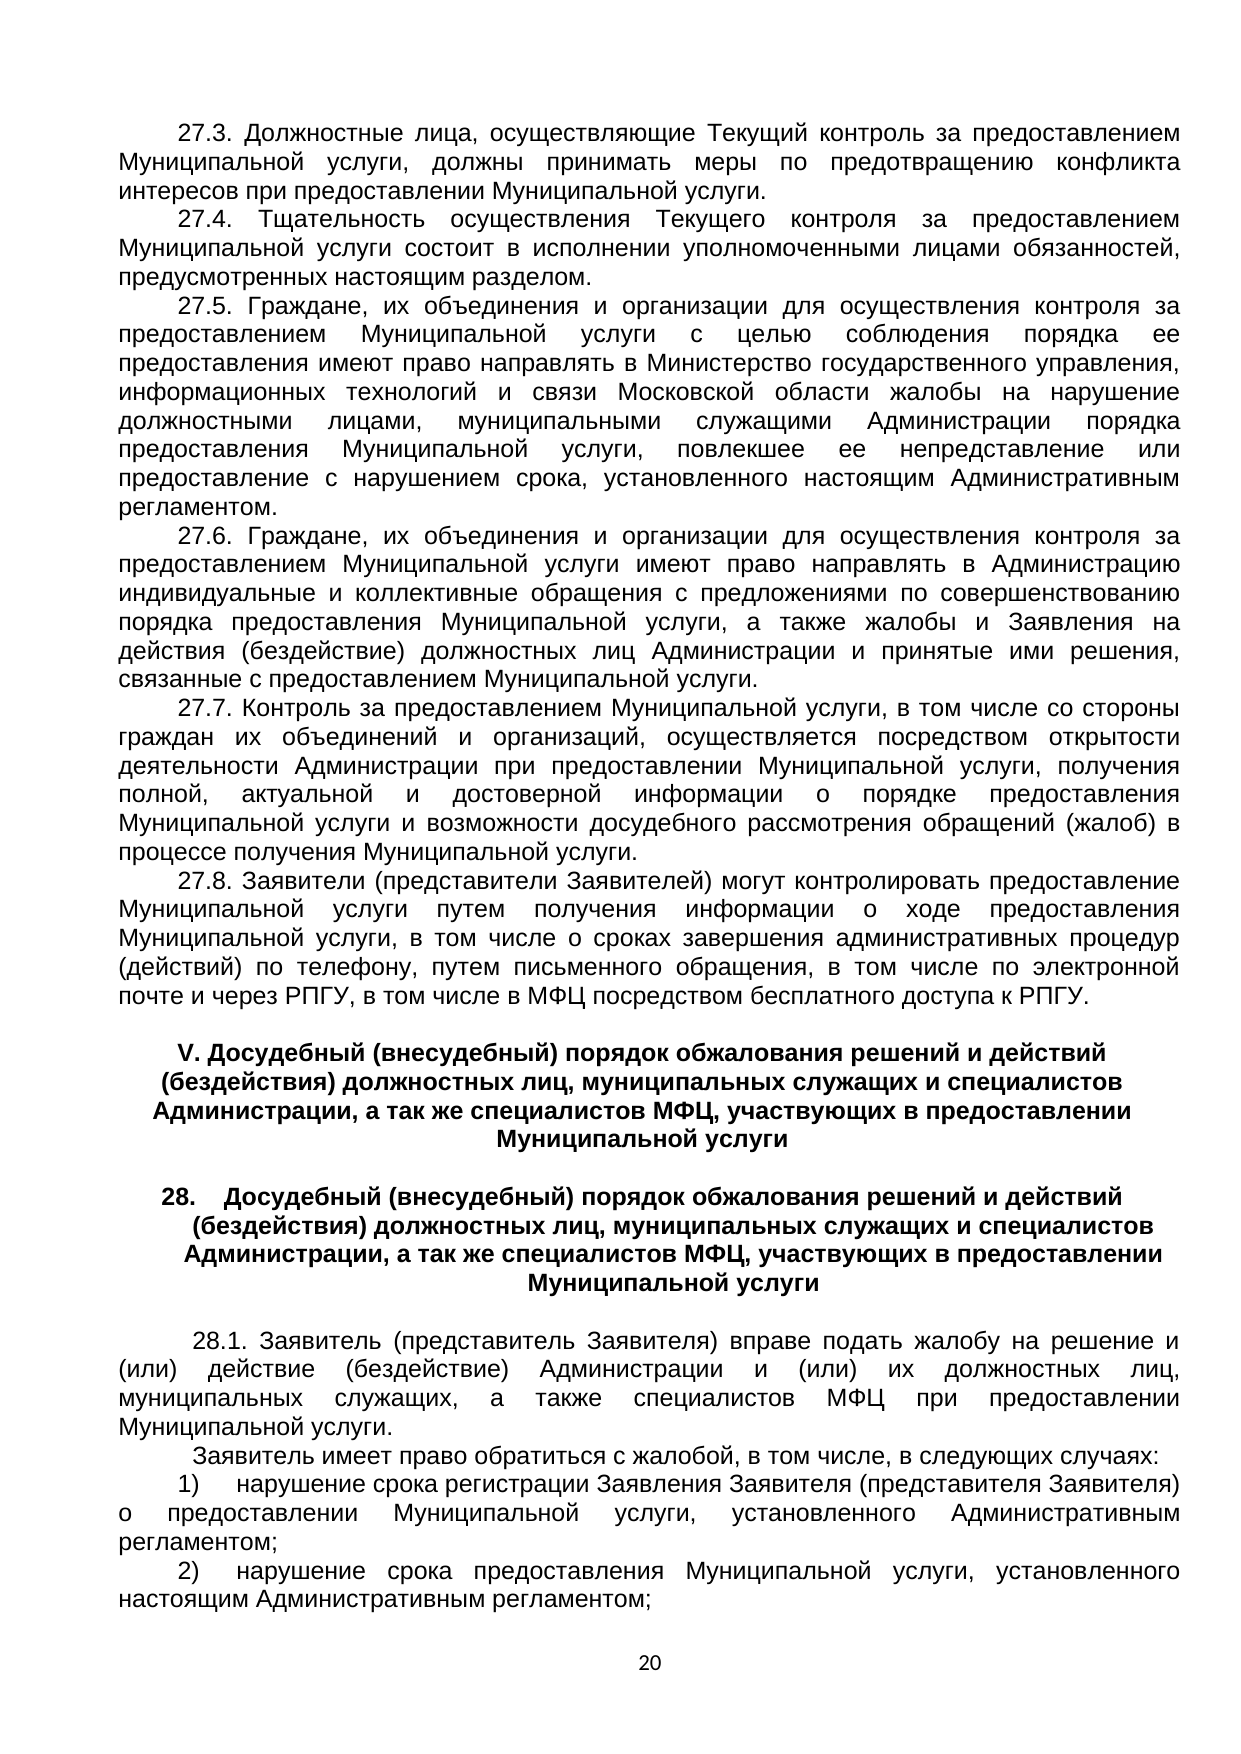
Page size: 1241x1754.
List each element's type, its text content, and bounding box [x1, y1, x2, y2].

text 27.4. Тщательность осуществления Текущего контроля за предоставлением Муниципальной услуги состоит в исполнении уполномоченными лицами обязанностей, предусмотренных настоящим разделом. [118, 204, 1181, 291]
text 27.5. Граждане, их объединения и организации для осуществления контроля за предоставлением Муниципальной услуги с целью соблюдения порядка ее предоставления имеют право направлять в Министерство государственного управления, информационных технологий и связи Московской области жалобы на нарушение должностными лицами, муниципальными служащими Администрации порядка предоставления Муниципальной услуги, повлекшее ее непредставление или предоставление с нарушением срока, установленного настоящим Административным регламентом. [118, 291, 1181, 521]
list 28.1. Заявитель (представитель Заявителя) вправе подать жалобу на решение и (или) действие (бездействие) Администрации и (или) их должностных лиц, муниципальных служащих, а также специалистов МФЦ при предоставлении Муниципальной услуги. [118, 1326, 1181, 1441]
list Досудебный (внесудебный) порядок обжалования решений и действий (бездействия) должностных лиц, муниципальных служащих и специалистов Администрации, а так же специалистов МФЦ, участвующих в предоставлении Муниципальной услуги [118, 1182, 1166, 1297]
list нарушение срока регистрации Заявления Заявителя (представителя Заявителя) о предоставлении Муниципальной услуги, установленного Административным регламентом; [118, 1469, 1181, 1556]
list нарушение срока предоставления Муниципальной услуги, установленного настоящим Административным регламентом; [118, 1556, 1181, 1613]
text 27.6. Граждане, их объединения и организации для осуществления контроля за предоставлением Муниципальной услуги имеют право направлять в Администрацию индивидуальные и коллективные обращения с предложениями по совершенствованию порядка предоставления Муниципальной услуги, а также жалобы и Заявления на действия (бездействие) должностных лиц Администрации и принятые ими решения, связанные с предоставлением Муниципальной услуги. [118, 521, 1181, 693]
text 27.3. Должностные лица, осуществляющие Текущий контроль за предоставлением Муниципальной услуги, должны принимать меры по предотвращению конфликта интересов при предоставлении Муниципальной услуги. [118, 118, 1181, 204]
text V. Досудебный (внесудебный) порядок обжалования решений и действий (бездействия) должностных лиц, муниципальных служащих и специалистов Администрации, а так же специалистов МФЦ, участвующих в предоставлении Муниципальной услуги [118, 1038, 1166, 1153]
list Заявитель имеет право обратиться с жалобой, в том числе, в следующих случаях: [118, 1441, 1181, 1469]
text 27.8. Заявители (представители Заявителей) могут контролировать предоставление Муниципальной услуги путем получения информации о ходе предоставления Муниципальной услуги, в том числе о сроках завершения административных процедур (действий) по телефону, путем письменного обращения, в том числе по электронной почте и через РПГУ, в том числе в МФЦ посредством бесплатного доступа к РПГУ. [118, 866, 1181, 1009]
text 27.7. Контроль за предоставлением Муниципальной услуги, в том числе со стороны граждан их объединений и организаций, осуществляется посредством открытости деятельности Администрации при предоставлении Муниципальной услуги, получения полной, актуальной и достоверной информации о порядке предоставления Муниципальной услуги и возможности досудебного рассмотрения обращений (жалоб) в процессе получения Муниципальной услуги. [118, 693, 1181, 866]
